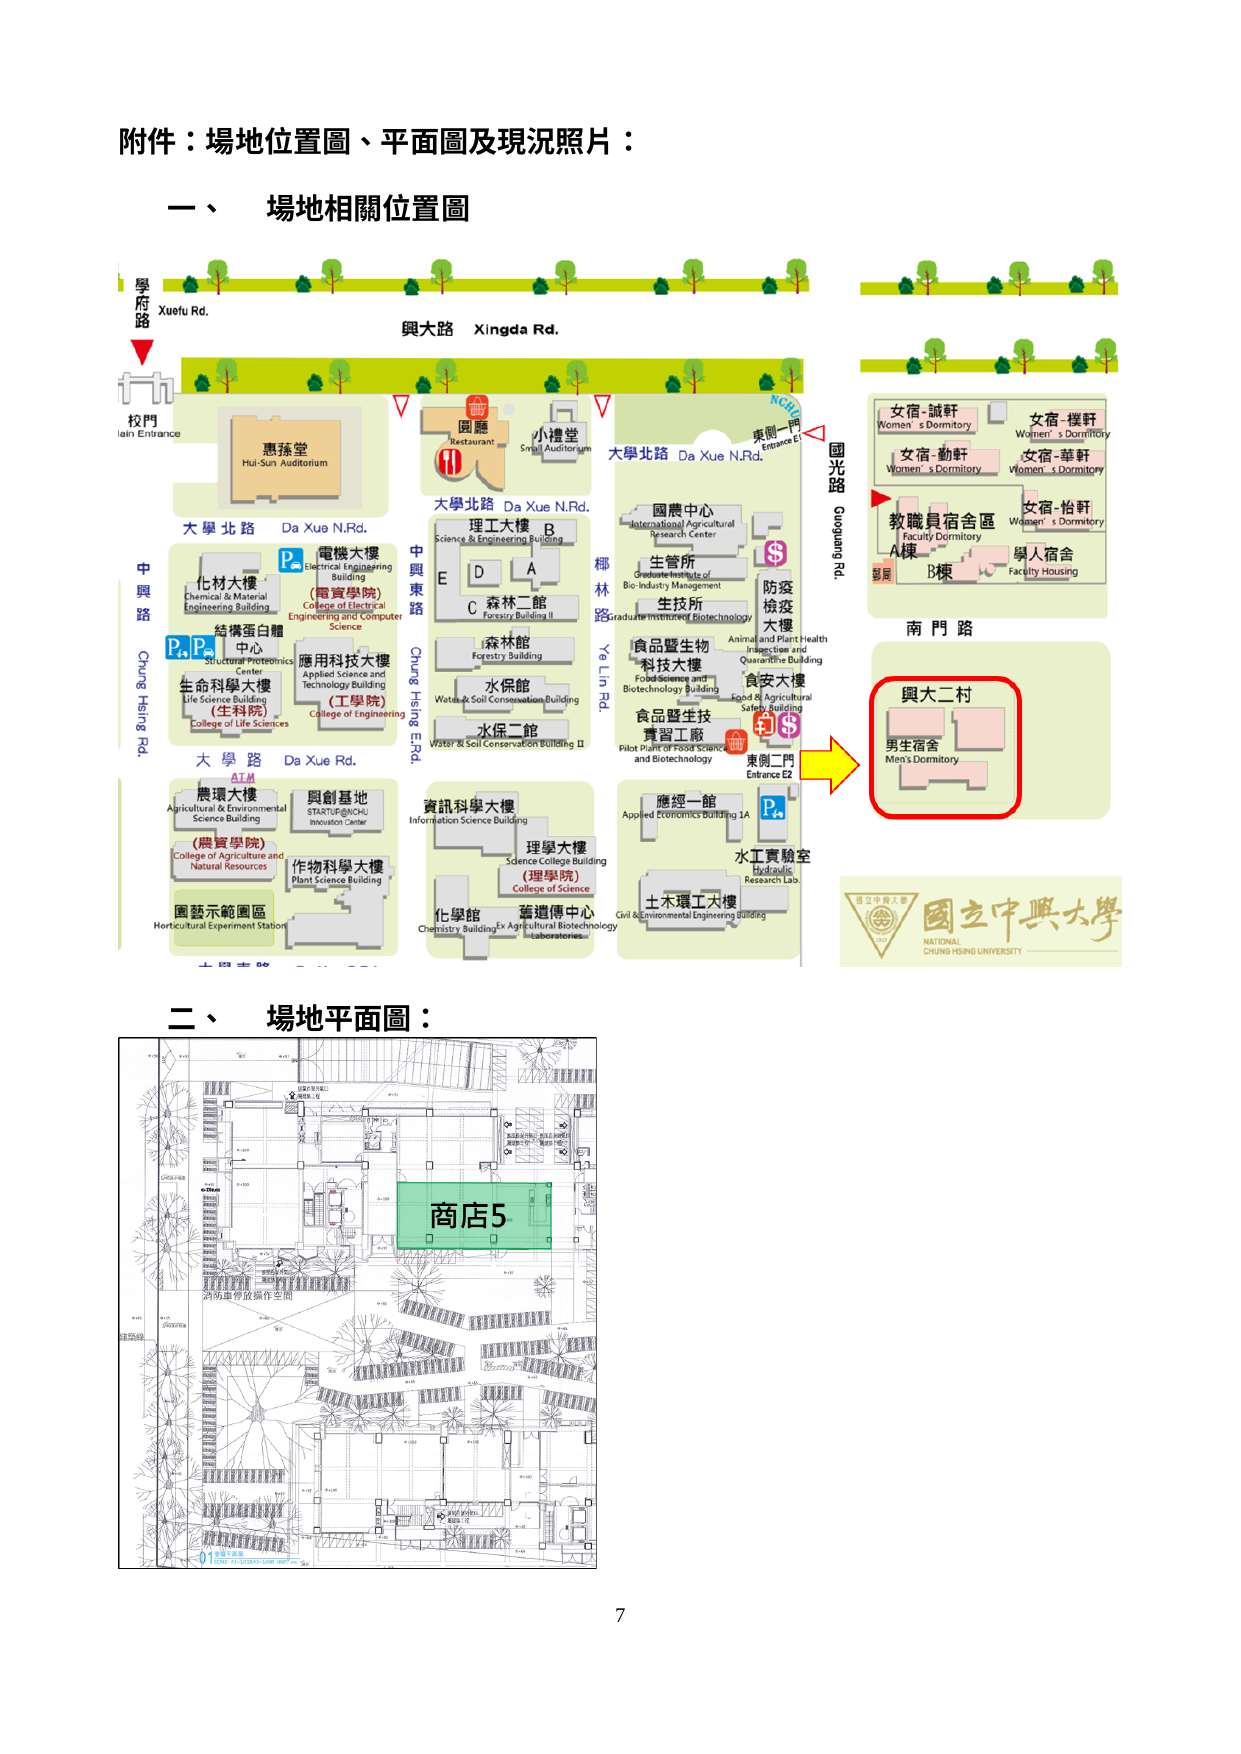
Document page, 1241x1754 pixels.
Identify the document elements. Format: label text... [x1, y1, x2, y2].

text 附件：場地位置圖、平面圖及現況照片： [118, 118, 1122, 160]
list 場地相關位置圖 [168, 185, 1122, 228]
picture [118, 256, 1123, 967]
picture [118, 1037, 597, 1569]
list 場地平面圖： [168, 995, 1122, 1037]
